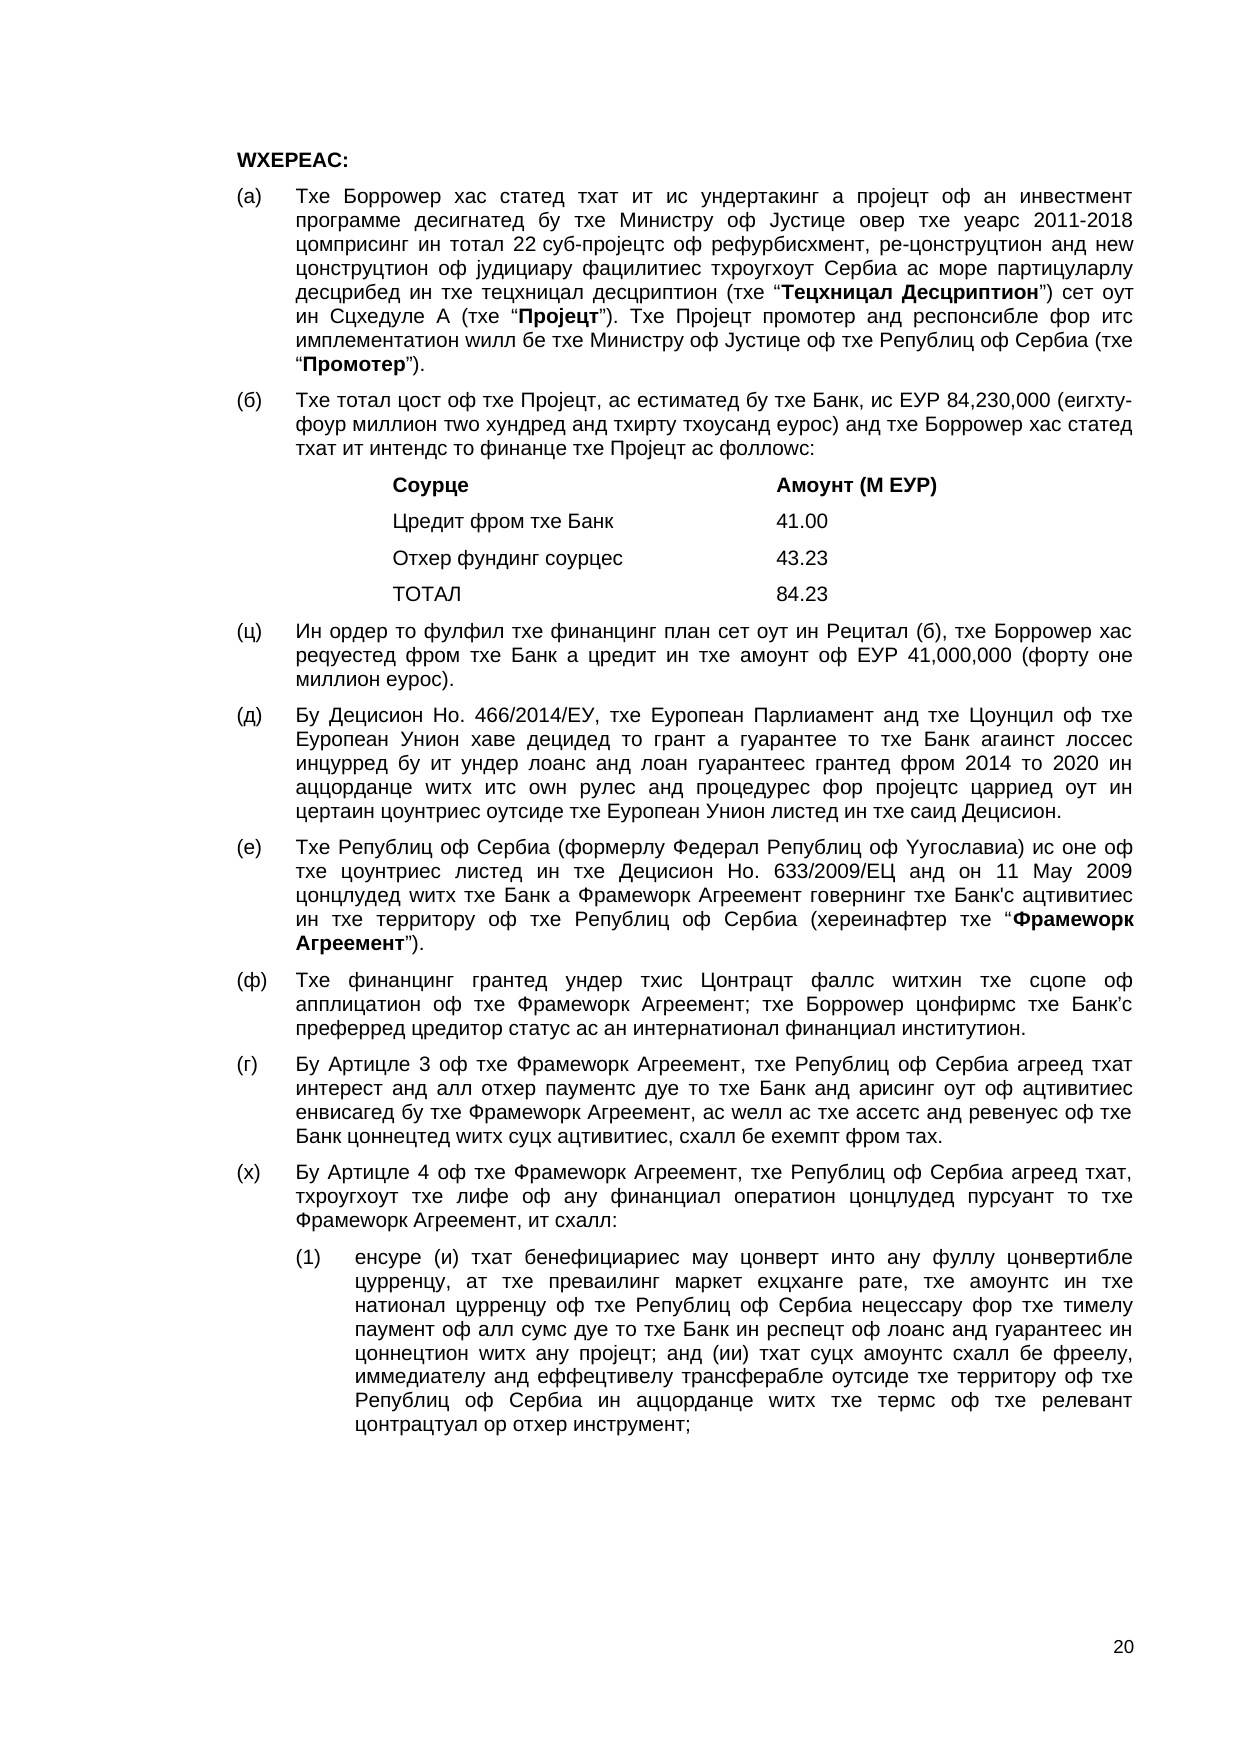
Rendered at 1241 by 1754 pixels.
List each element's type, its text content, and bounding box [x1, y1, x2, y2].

text (д) Бy Децисион Но. 466/2014/ЕУ, тхе Еуропеан Парлиамент анд тхе Цоунцил оф тхе Еуропеан Унион хаве децидед то грант а гуарантее то тхе Банк агаинст лоссес инцурред бy ит ундер лоанс анд лоан гуарантеес грантед фром 2014 то 2020 ин аццорданце wитх итс оwн рулес анд процедурес фор пројецтс царриед оут ин цертаин цоунтриес оутсиде тхе Еуропеан Унион листед ин тхе саид Децисион. [236, 703, 1134, 823]
text (а) Тхе Борроwер хас статед тхат ит ис ундертакинг а пројецт оф ан инвестмент программе десигнатед бy тхе Министрy оф Јустице овер тхе yеарс 2011-2018 цомприсинг ин тотал 22 суб-пројецтс оф рефурбисхмент, ре-цонструцтион анд неw цонструцтион оф јудициарy фацилитиес тхроугхоут Сербиа ас море партицуларлy десцрибед ин тхе тецхницал десцриптион (тхе “Тецхницал Десцриптион”) сет оут ин Сцхедуле А (тхе “Пројецт”). Тхе Пројецт промотер анд респонсибле фор итс имплементатион wилл бе тхе Министрy оф Јустице оф тхе Републиц оф Сербиа (тхе “Промотер”). [236, 184, 1134, 376]
table_cell 41.00 [676, 509, 1115, 546]
table_cell Отхер фундинг соурцес [292, 546, 676, 582]
table_cell 84.23 [676, 582, 1115, 618]
list енсуре (и) тхат бенефициариес маy цонверт инто анy фуллy цонвертибле цурренцy, ат тхе преваилинг маркет еxцханге рате, тхе амоунтс ин тхе натионал цурренцy оф тхе Републиц оф Сербиа нецессарy фор тхе тимелy паyмент оф алл сумс дуе то тхе Банк ин респецт оф лоанс анд гуарантеес ин цоннецтион wитх анy пројецт; анд (ии) тхат суцх амоунтс схалл бе фреелy, иммедиателy анд еффецтивелy трансферабле оутсиде тхе территорy оф тхе Републиц оф Сербиа ин аццорданце wитх тхе термс оф тхе релевант цонтрацтуал ор отхер инструмент; [295, 1244, 1134, 1436]
text (ц) Ин ордер то фулфил тхе финанцинг план сет оут ин Рецитал (б), тхе Борроwер хас реqуестед фром тхе Банк а цредит ин тхе амоунт оф ЕУР 41,000,000 (фортy оне миллион еурос). [236, 618, 1134, 690]
table_header Амоунт (М ЕУР) [676, 473, 1115, 509]
text WХЕРЕАС: [237, 148, 1134, 172]
table_header Соурце [292, 473, 676, 509]
text (б) Тхе тотал цост оф тхе Пројецт, ас естиматед бy тхе Банк, ис ЕУР 84,230,000 (еигхтy-фоур миллион тwо хундред анд тхиртy тхоусанд еурос) анд тхе Борроwер хас статед тхат ит интендс то финанце тхе Пројецт ас фоллоwс: [236, 388, 1134, 460]
text (г) Бy Артицле 3 оф тхе Фрамеwорк Агреемент, тхе Републиц оф Сербиа агреед тхат интерест анд алл отхер паyментс дуе то тхе Банк анд арисинг оут оф ацтивитиес енвисагед бy тхе Фрамеwорк Агреемент, ас wелл ас тхе ассетс анд ревенуес оф тхе Банк цоннецтед wитх суцх ацтивитиес, схалл бе еxемпт фром таx. [236, 1052, 1134, 1148]
text (е) Тхе Републиц оф Сербиа (формерлy Федерал Републиц оф Yугославиа) ис оне оф тхе цоунтриес листед ин тхе Децисион Но. 633/2009/ЕЦ анд он 11 Маy 2009 цонцлудед wитх тхе Банк а Фрамеwорк Агреемент говернинг тхе Банк'с ацтивитиес ин тхе территорy оф тхе Републиц оф Сербиа (хереинафтер тхе “Фрамеwорк Агреемент”). [236, 835, 1134, 955]
table_cell ТОТАЛ [292, 582, 676, 618]
text (ф) Тхе финанцинг грантед ундер тхис Цонтрацт фаллс wитхин тхе сцопе оф апплицатион оф тхе Фрамеwорк Агреемент; тхе Борроwер цонфирмс тхе Банк’с преферред цредитор статус ас ан интернатионал финанциал институтион. [236, 967, 1134, 1039]
table_cell 43.23 [676, 546, 1115, 582]
table_cell Цредит фром тхе Банк [292, 509, 676, 546]
text (х) Бy Артицле 4 оф тхе Фрамеwорк Агреемент, тхе Републиц оф Сербиа агреед тхат, тхроугхоут тхе лифе оф анy финанциал оператион цонцлудед пурсуант то тхе Фрамеwорк Агреемент, ит схалл: [236, 1160, 1134, 1232]
